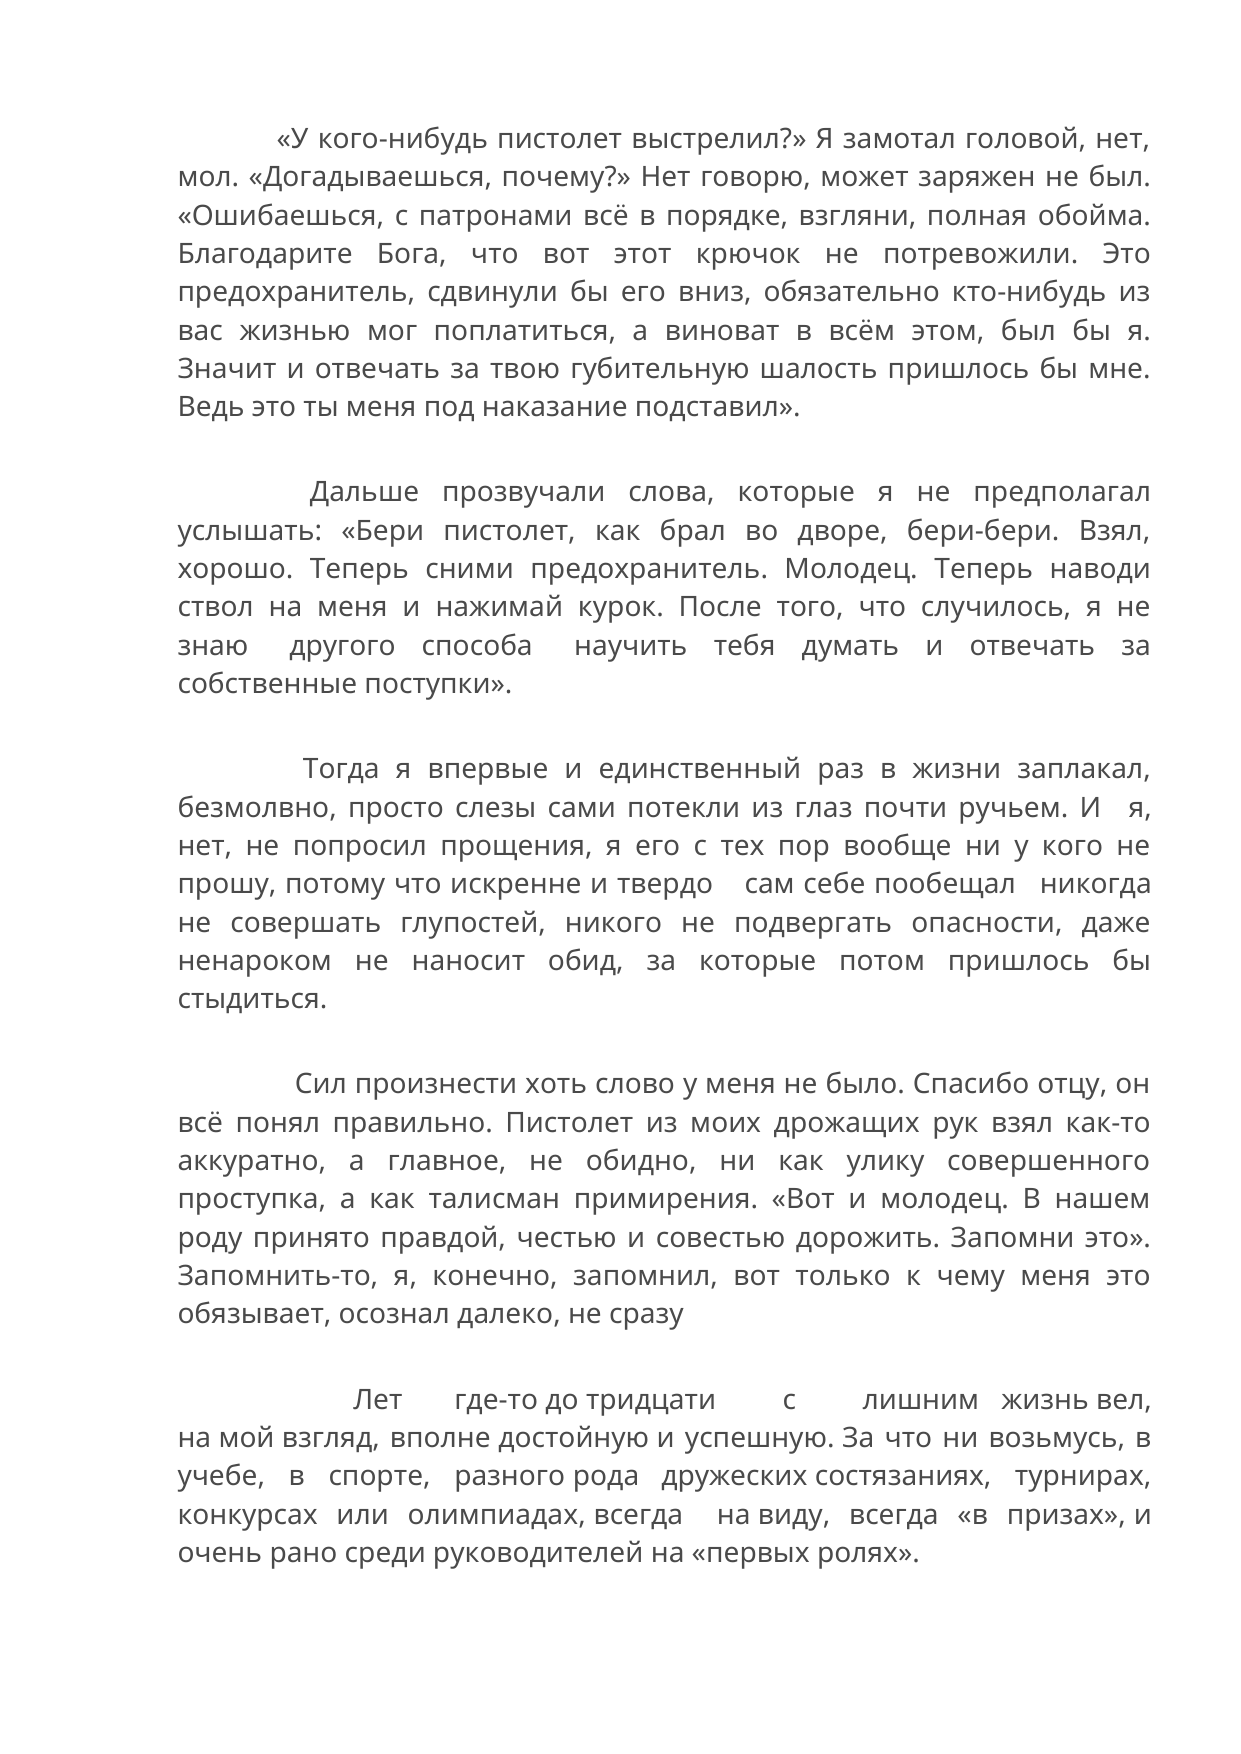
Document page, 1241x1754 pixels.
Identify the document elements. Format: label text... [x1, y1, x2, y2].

text Дальше прозвучали слова, которые я не предполагал услышать: «Бери пистолет, как брал во дворе, бери-бери. Взял, хорошо. Теперь сними предохранитель. Молодец. Теперь наводи ствол на меня и нажимай курок. После того, что случилось, я не знаю другого способа научить тебя думать и отвечать за собственные поступки». [177, 472, 1152, 702]
text Тогда я впервые и единственный раз в жизни заплакал, безмолвно, просто слезы сами потекли из глаз почти ручьем. И я, нет, не попросил прощения, я его с тех пор вообще ни у кого не прошу, потому что искренне и твердо сам себе пообещал никогда не совершать глупостей, никого не подвергать опасности, даже ненароком не наносит обид, за которые потом пришлось бы стыдиться. [177, 748, 1152, 1017]
text Сил произнести хоть слово у меня не было. Спасибо отцу, он всё понял правильно. Пистолет из моих дрожащих рук взял как-то аккуратно, а главное, не обидно, ни как улику совершенного проступка, а как талисман примирения. «Вот и молодец. В нашем роду принято правдой, честью и совестью дорожить. Запомни это». Запомнить-то, я, конечно, запомнил, вот только к чему меня это обязывает, осознал далеко, не сразу [177, 1064, 1152, 1332]
text Лет где-то до тридцати с лишним жизнь вел, на мой взгляд, вполне достойную и успешную. За что ни возьмусь, в учебе, в спорте, разного рода дружеских состязаниях, турнирах, конкурсах или олимпиадах, всегда на виду, всегда «в призах», и очень рано среди руководителей на «первых ролях». [177, 1379, 1152, 1571]
text «У кого-нибудь пистолет выстрелил?» Я замотал головой, нет, мол. «Догадываешься, почему?» Нет говорю, может заряжен не был. «Ошибаешься, с патронами всё в порядке, взгляни, полная обойма. Благодарите Бога, что вот этот крючок не потревожили. Это предохранитель, сдвинули бы его вниз, обязательно кто-нибудь из вас жизнью мог поплатиться, а виноват в всём этом, был бы я. Значит и отвечать за твою губительную шалость пришлось бы мне. Ведь это ты меня под наказание подставил». [177, 118, 1152, 425]
